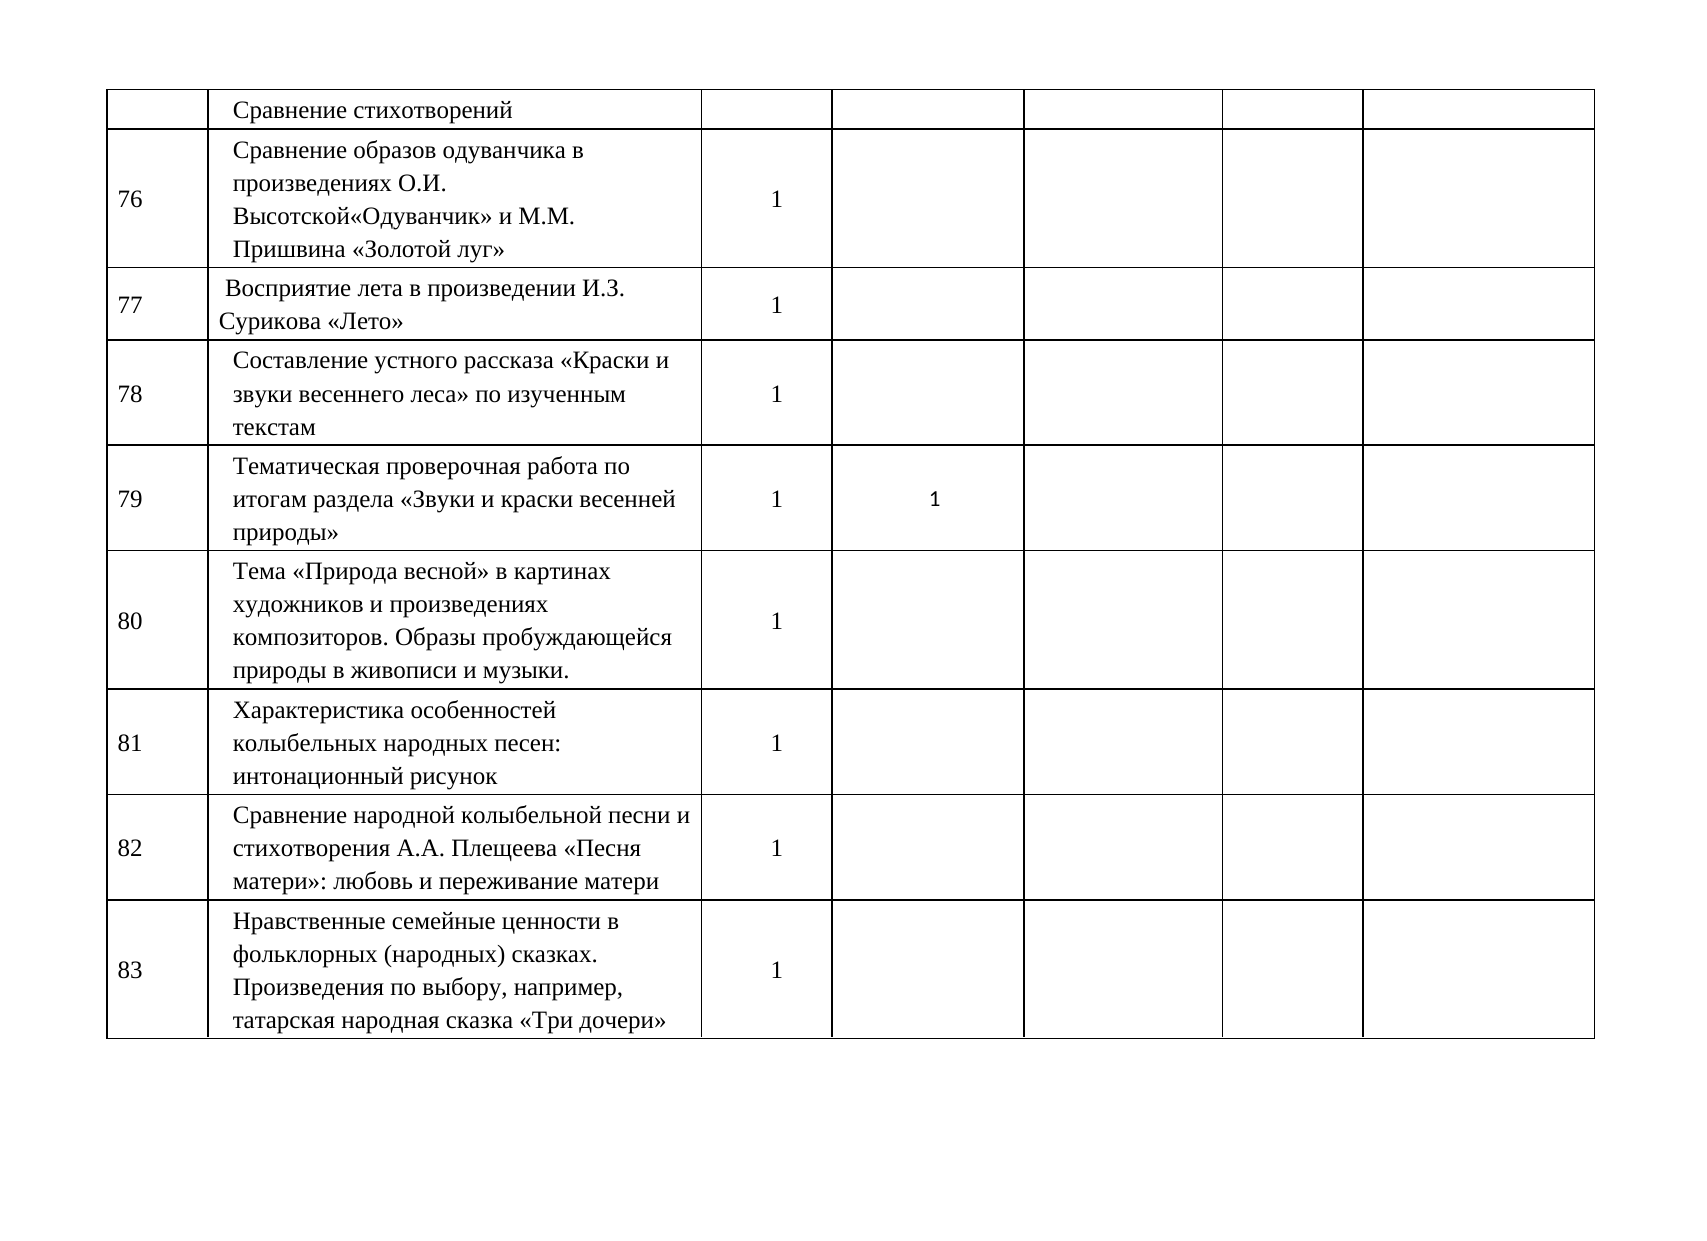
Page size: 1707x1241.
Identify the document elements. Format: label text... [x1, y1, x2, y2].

table_cell 1 [702, 268, 831, 339]
table_cell [1223, 130, 1362, 266]
table_cell 1 [702, 901, 831, 1037]
table_cell [1364, 901, 1594, 1037]
table_cell [1025, 341, 1222, 444]
table_cell 80 [108, 551, 207, 688]
table_cell 83 [108, 901, 207, 1037]
table_cell 1 [702, 795, 831, 899]
table_cell Сравнение образов одуванчика в произведениях О.И. Высотской«Одуванчик» и М.М. Пришвина «Золотой луг» [209, 130, 701, 266]
table_cell 78 [108, 341, 207, 444]
table_cell [1223, 268, 1362, 339]
table_cell [1223, 551, 1362, 688]
table_cell [833, 341, 1023, 444]
table_cell [1364, 446, 1594, 550]
table_cell 1 [702, 551, 831, 688]
table_cell [1025, 130, 1222, 266]
table_cell [1223, 341, 1362, 444]
table_cell [1364, 341, 1594, 444]
table_cell [1025, 901, 1222, 1037]
table_cell [1223, 446, 1362, 550]
table_cell [833, 130, 1023, 266]
table_cell 1 [833, 446, 1023, 550]
table_cell 81 [108, 690, 207, 793]
table_cell [1025, 268, 1222, 339]
table_cell [1364, 130, 1594, 266]
table_cell [1025, 795, 1222, 899]
table_cell [833, 901, 1023, 1037]
table_cell [833, 551, 1023, 688]
table_cell [1025, 90, 1222, 128]
table_cell Характеристика особенностей колыбельных народных песен: интонационный рисунок [209, 690, 701, 793]
table_cell [1223, 90, 1362, 128]
table_cell 82 [108, 795, 207, 899]
table_cell [833, 268, 1023, 339]
table_cell [1025, 690, 1222, 793]
table_cell [833, 90, 1023, 128]
table_cell 1 [702, 130, 831, 266]
table_cell 1 [702, 341, 831, 444]
table_cell 75 [108, 90, 207, 128]
table_cell [1223, 795, 1362, 899]
table_cell 1 [702, 90, 831, 128]
table_cell [1364, 551, 1594, 688]
table_cell Нравственные семейные ценности в фольклорных (народных) сказках. Произведения по выбору, например, татарская народная сказка «Три дочери» [209, 901, 701, 1037]
table_cell Сравнение народной колыбельной песни и стихотворения А.А. Плещеева «Песня матери»: любовь и переживание матери [209, 795, 701, 899]
table_cell Восприятие лета в произведении И.З. Сурикова «Лето» [209, 268, 701, 339]
table_cell [1364, 90, 1594, 128]
table_cell Составление устного рассказа «Краски и звуки весеннего леса» по изученным текстам [209, 341, 701, 444]
table_cell [1364, 268, 1594, 339]
table_cell [1223, 690, 1362, 793]
table_cell [1025, 446, 1222, 550]
table_cell 76 [108, 130, 207, 266]
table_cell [209, 90, 701, 128]
table_cell [833, 795, 1023, 899]
table_cell Тема «Природа весной» в картинах художников и произведениях композиторов. Образы пробуждающейся природы в живописи и музыки. [209, 551, 701, 688]
table_cell Тематическая проверочная работа по итогам раздела «Звуки и краски весенней природы» [209, 446, 701, 550]
table_cell 79 [108, 446, 207, 550]
table_cell 77 [108, 268, 207, 339]
table_cell [1025, 551, 1222, 688]
table_cell 1 [702, 690, 831, 793]
table_cell [1364, 795, 1594, 899]
table_cell [833, 690, 1023, 793]
table_cell 1 [702, 446, 831, 550]
table_cell [1223, 901, 1362, 1037]
table_cell [1364, 690, 1594, 793]
